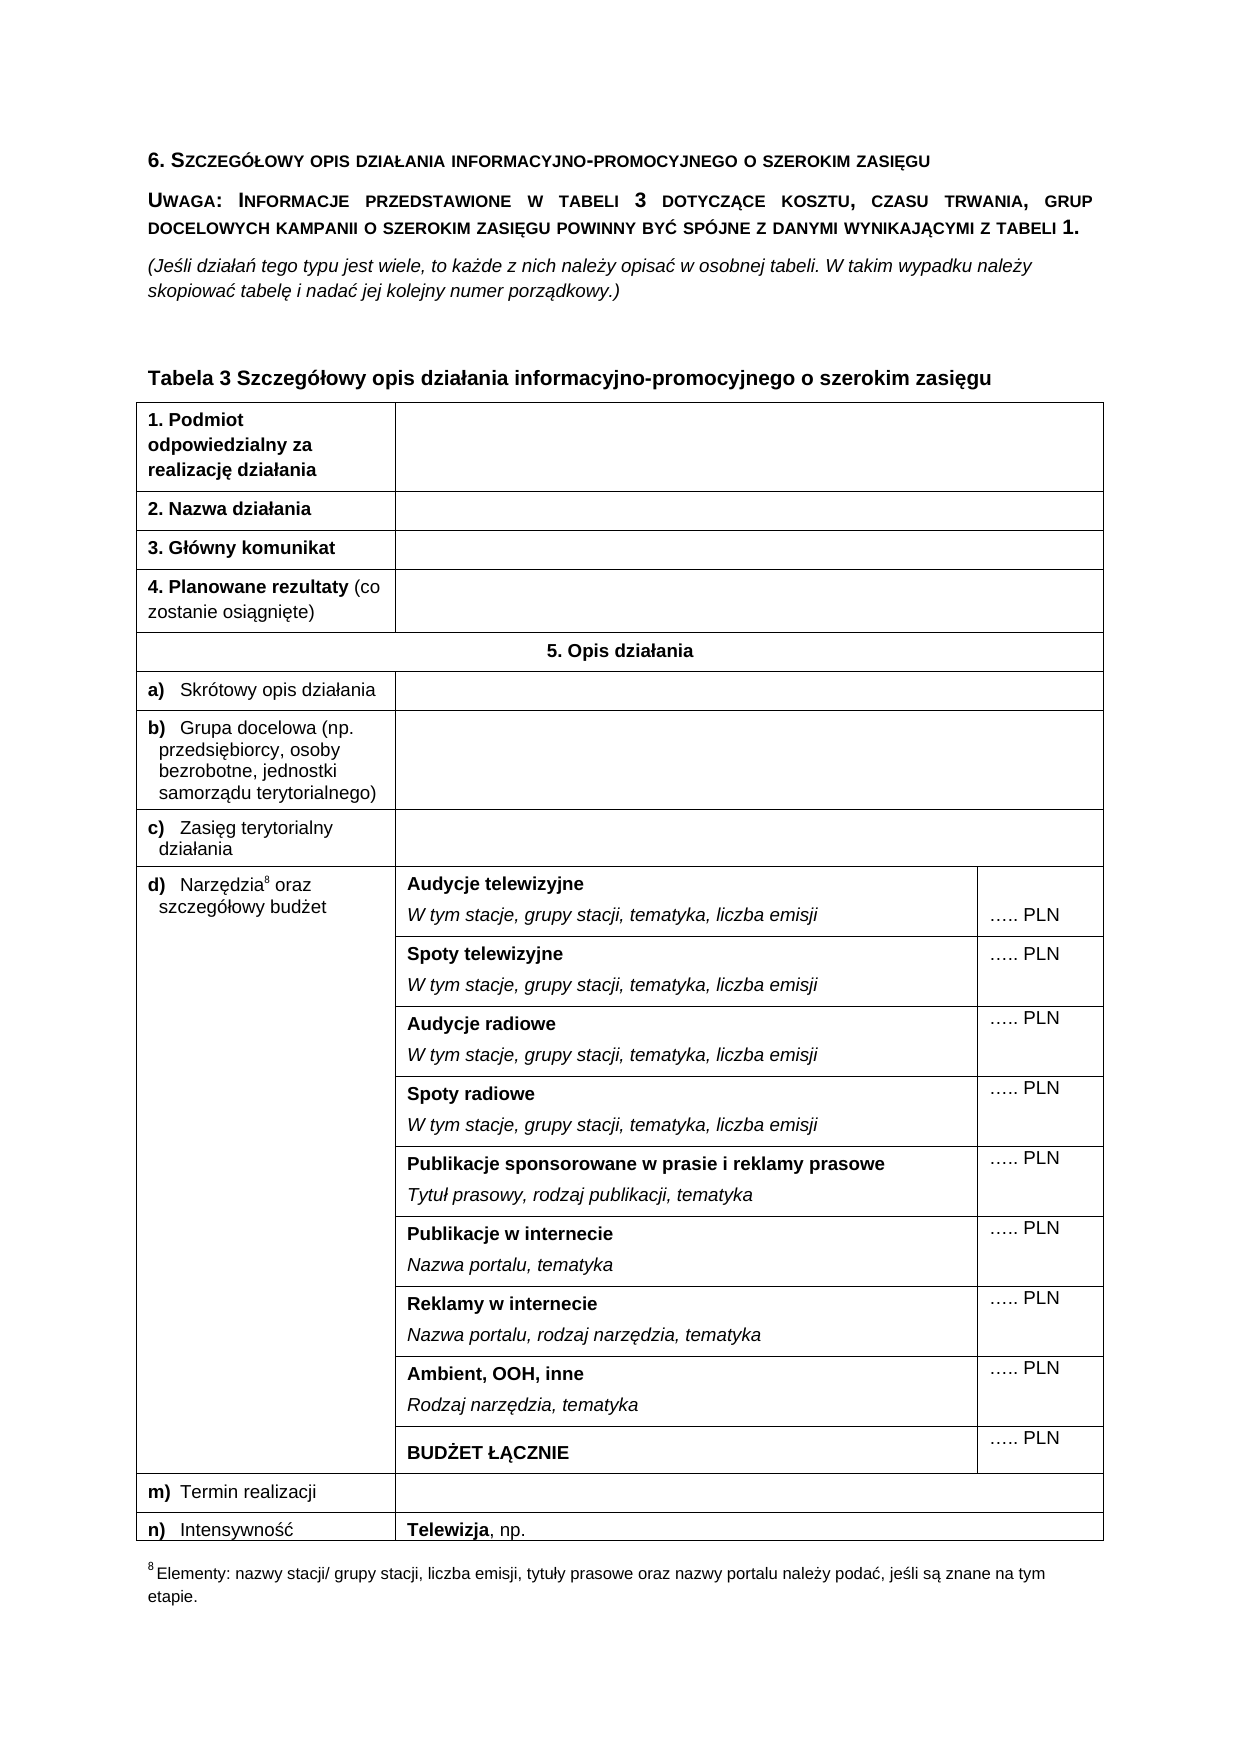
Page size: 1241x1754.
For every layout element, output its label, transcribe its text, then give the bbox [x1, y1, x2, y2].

table_cell Zasięg terytorialny działania [137, 810, 395, 866]
table_cell Publikacje w internecie Nazwa portalu, tematyka [396, 1217, 977, 1286]
table_cell [396, 1474, 1103, 1512]
table_cell ….. PLN [978, 1287, 1103, 1356]
table_cell ….. PLN [978, 1147, 1103, 1216]
table_cell Spoty telewizyjne W tym stacje, grupy stacji, tematyka, liczba emisji [396, 937, 977, 1006]
table_cell ….. PLN [978, 1357, 1103, 1426]
text (Jeśli działań tego typu jest wiele, to każde z nich należy opisać w osobnej tabeli. W takim wypadku należy skopiować tabelę i nadać jej kolejny numer porządkowy.) [148, 255, 1093, 301]
table_cell [396, 711, 1103, 809]
table_cell [396, 492, 1103, 529]
table_cell 4. Planowane rezultaty (co zostanie osiągnięte) [137, 570, 395, 632]
table_cell 3. Główny komunikat [137, 531, 395, 568]
table_cell ….. PLN [978, 1217, 1103, 1286]
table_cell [396, 1513, 1103, 1540]
table_cell [396, 810, 1103, 866]
table_cell Audycje radiowe W tym stacje, grupy stacji, tematyka, liczba emisji [396, 1007, 977, 1076]
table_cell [137, 1513, 395, 1540]
table_cell ….. PLN [978, 1427, 1103, 1473]
table_cell Ambient, OOH, inne Rodzaj narzędzia, tematyka [396, 1357, 977, 1426]
table_cell Grupa docelowa (np. przedsiębiorcy, osoby bezrobotne, jednostki samorządu terytorialnego) [137, 711, 395, 809]
text 6. Szczegółowy opis działania informacyjno-promocyjnego o szerokim zasięgu [148, 148, 1093, 172]
table_cell ….. PLN [978, 937, 1103, 1006]
table_cell [396, 672, 1103, 709]
text Uwaga: Informacje przedstawione w tabeli 3 dotyczące kosztu, czasu trwania, grup docelowych kampanii o szerokim zasięgu powinny być spójne z danymi wynikającymi z tabeli 1. [148, 188, 1093, 239]
table_cell Skrótowy opis działania [137, 672, 395, 709]
table_cell Publikacje sponsorowane w prasie i reklamy prasowe Tytuł prasowy, rodzaj publikacji, tematyka [396, 1147, 977, 1216]
table_cell ….. PLN [978, 867, 1103, 936]
table_cell Spoty radiowe W tym stacje, grupy stacji, tematyka, liczba emisji [396, 1077, 977, 1146]
table_cell 2. Nazwa działania [137, 492, 395, 529]
table_header [396, 403, 1103, 491]
table_cell Audycje telewizyjne W tym stacje, grupy stacji, tematyka, liczba emisji [396, 867, 977, 936]
table_cell BUDŻET ŁĄCZNIE [396, 1427, 977, 1473]
table_cell 5. Opis działania [137, 633, 1103, 671]
table_cell [396, 531, 1103, 568]
table_cell Termin realizacji [137, 1474, 395, 1512]
table_cell Narzędzia oraz szczegółowy budżet [137, 867, 395, 1473]
table_cell ….. PLN [978, 1077, 1103, 1146]
table_cell [396, 570, 1103, 632]
table_cell Reklamy w internecie Nazwa portalu, rodzaj narzędzia, tematyka [396, 1287, 977, 1356]
text Tabela 3 Szczegółowy opis działania informacyjno-promocyjnego o szerokim zasięgu [148, 366, 1093, 389]
table_header 1. Podmiot odpowiedzialny za realizację działania [137, 403, 395, 491]
table_cell ….. PLN [978, 1007, 1103, 1076]
